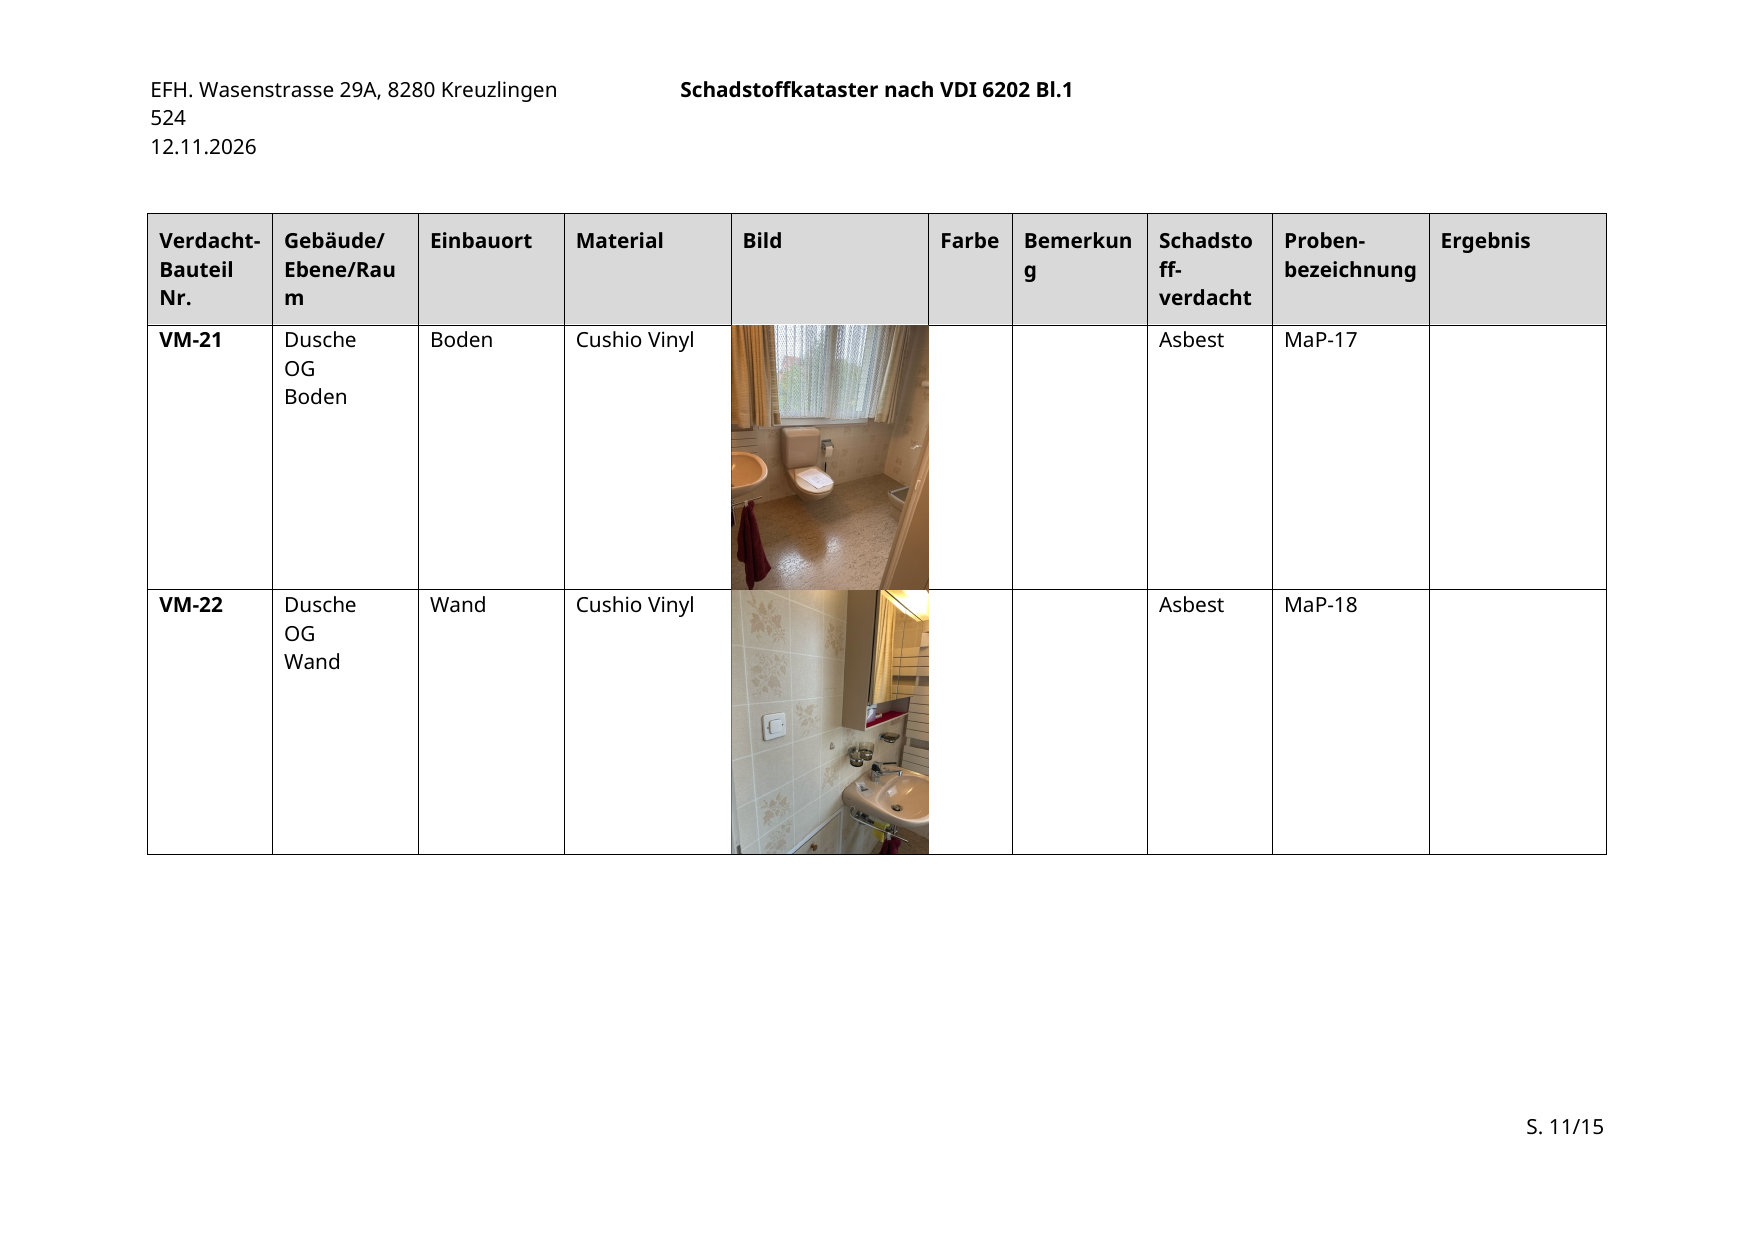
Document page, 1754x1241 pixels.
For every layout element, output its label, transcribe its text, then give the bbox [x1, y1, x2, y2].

table_header Bemerkung [1013, 214, 1147, 324]
table_header Gebäude/ Ebene/Raum [273, 214, 418, 324]
table_cell Boden [419, 326, 564, 589]
table_header Verdacht-Bauteil Nr. [148, 214, 272, 324]
table_cell Dusche OG Wand [273, 590, 418, 854]
table_cell Asbest [1148, 326, 1272, 589]
table_header Einbauort [419, 214, 564, 324]
table_cell Dusche OG Boden [273, 326, 418, 589]
table_header Proben-bezeichnung [1273, 214, 1429, 324]
table_cell [1430, 590, 1606, 854]
table_cell MaP-17 [1273, 326, 1429, 589]
table_cell Cushio Vinyl [565, 590, 731, 854]
table_cell Asbest [1148, 590, 1272, 854]
table_cell Cushio Vinyl [565, 326, 731, 589]
table_cell MaP-18 [1273, 590, 1429, 854]
picture [731, 325, 929, 854]
table_cell [1013, 590, 1147, 854]
table_header Farbe [929, 214, 1012, 324]
table_cell [1430, 326, 1606, 589]
table_cell VM-21 [148, 326, 272, 589]
table_cell [929, 590, 1012, 854]
table_cell VM-22 [148, 590, 272, 854]
table_header Schadstoff-verdacht [1148, 214, 1272, 324]
table_cell Wand [419, 590, 564, 854]
table_header Bild [732, 214, 928, 324]
table_cell [1013, 326, 1147, 589]
table_header Ergebnis [1430, 214, 1606, 324]
table_header Material [565, 214, 731, 324]
table_cell [929, 326, 1012, 589]
